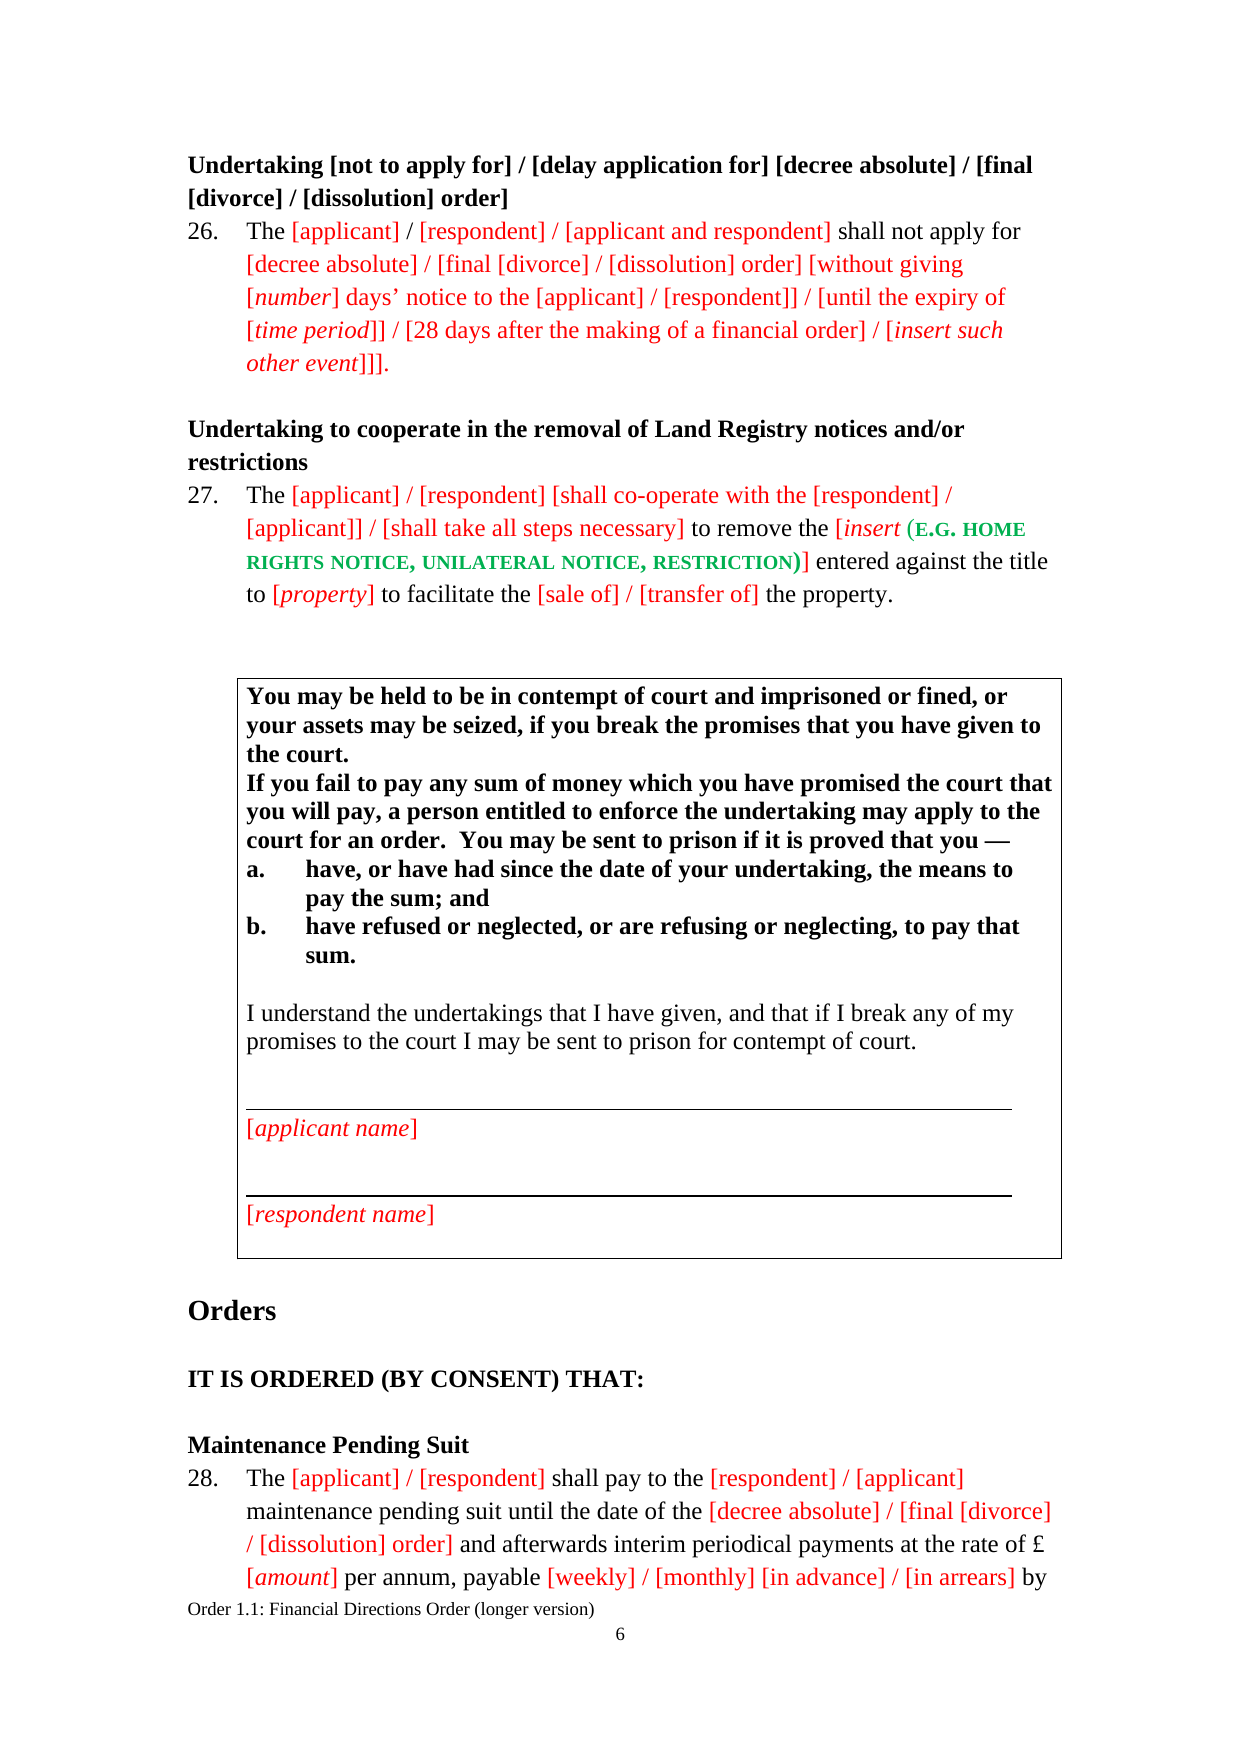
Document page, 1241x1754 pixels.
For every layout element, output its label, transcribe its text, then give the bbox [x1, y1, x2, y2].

list The [applicant] / [respondent] [shall co-operate with the [respondent] / [applicant]] / [shall take all steps necessary] to remove the [insert (e.g. home rights notice, unilateral notice, restriction)] entered against the title to [property] to facilitate the [sale of] / [transfer of] the property. [187, 480, 1053, 608]
text IT IS ORDERED (BY CONSENT) THAT: [187, 1364, 1053, 1393]
list The [applicant] / [respondent] / [applicant and respondent] shall not apply for [decree absolute] / [final [divorce] / [dissolution] order] [without giving [number] days’ notice to the [applicant] / [respondent]] / [until the expiry of [time period]] / [28 days after the making of a financial order] / [insert such other event]]]. [187, 216, 1053, 377]
text [applicant name] [238, 1109, 1061, 1141]
subtitle Maintenance Pending Suit [187, 1430, 1053, 1459]
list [187, 1463, 1053, 1591]
subtitle Undertaking to cooperate in the removal of Land Registry notices and/or restrictions [187, 414, 1053, 476]
text You may be held to be in contempt of court and imprisoned or fined, or your assets may be seized, if you break the promises that you have given to the court. [238, 679, 1061, 764]
list have refused or neglected, or are refusing or neglecting, to pay that sum. [238, 908, 1061, 969]
subtitle Undertaking [not to apply for] / [delay application for] [decree absolute] / [final [divorce] / [dissolution] order] [187, 150, 1053, 212]
text [respondent name] [238, 1196, 1061, 1228]
text I understand the undertakings that I have given, and that if I break any of my promises to the court I may be sent to prison for contempt of court. [238, 994, 1061, 1055]
text Orders [187, 1293, 1053, 1326]
text If you fail to pay any sum of money which you have promised the court that you will pay, a person entitled to enforce the undertaking may apply to the court for an order. You may be sent to prison if it is proved that you — [238, 764, 1061, 851]
list have, or have had since the date of your undertaking, the means to pay the sum; and [238, 851, 1061, 908]
